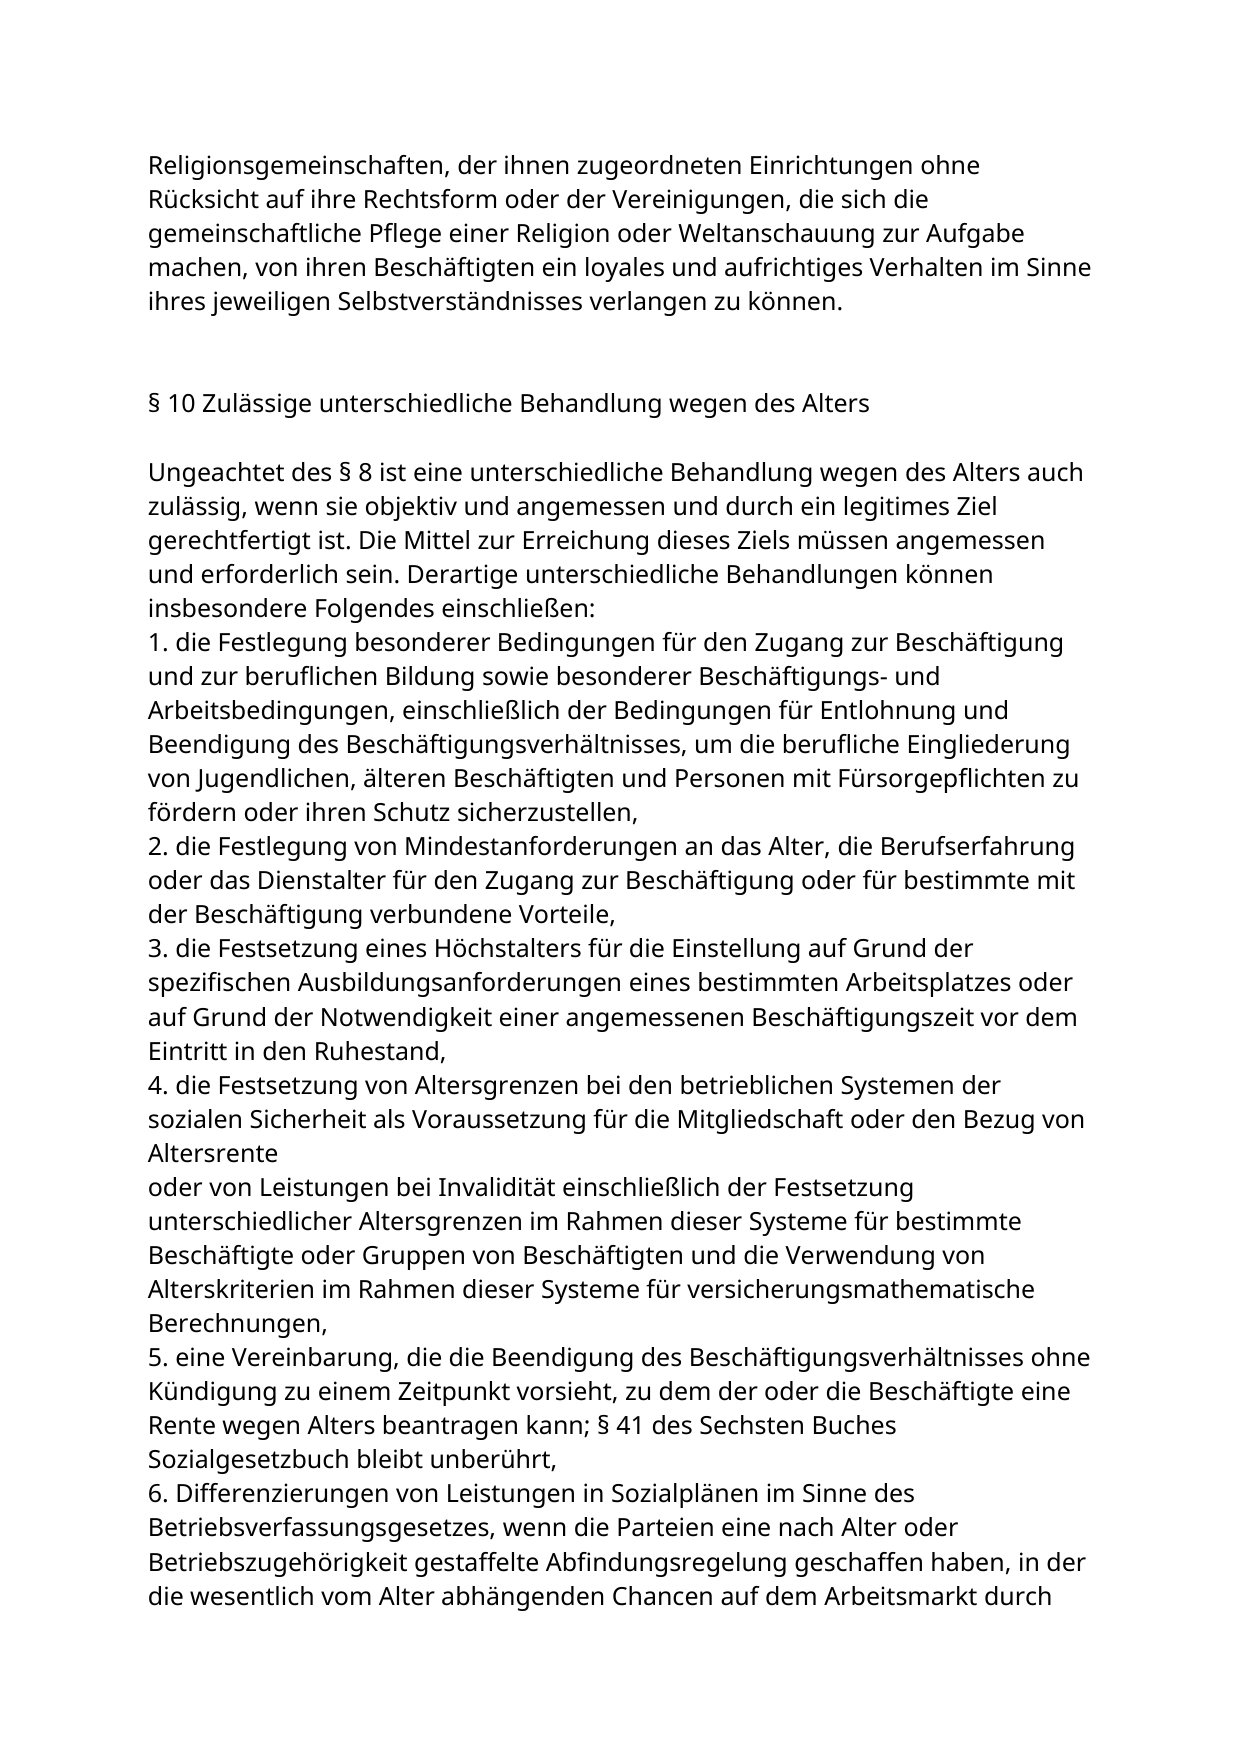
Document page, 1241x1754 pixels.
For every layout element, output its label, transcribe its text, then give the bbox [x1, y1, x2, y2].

text 2. die Festlegung von Mindestanforderungen an das Alter, die Berufserfahrung oder das Dienstalter für den Zugang zur Beschäftigung oder für bestimmte mit der Beschäftigung verbundene Vorteile, [148, 829, 1093, 931]
text oder von Leistungen bei Invalidität einschließlich der Festsetzung unterschiedlicher Altersgrenzen im Rahmen dieser Systeme für bestimmte Beschäftigte oder Gruppen von Beschäftigten und die Verwendung von Alterskriterien im Rahmen dieser Systeme für versicherungsmathematische Berechnungen, [148, 1169, 1093, 1340]
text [148, 148, 1093, 318]
text 5. eine Vereinbarung, die die Beendigung des Beschäftigungsverhältnisses ohne Kündigung zu einem Zeitpunkt vorsieht, zu dem der oder die Beschäftigte eine Rente wegen Alters beantragen kann; § 41 des Sechsten Buches Sozialgesetzbuch bleibt unberührt, [148, 1340, 1093, 1476]
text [148, 1476, 1093, 1612]
text Ungeachtet des § 8 ist eine unterschiedliche Behandlung wegen des Alters auch zulässig, wenn sie objektiv und angemessen und durch ein legitimes Ziel gerechtfertigt ist. Die Mittel zur Erreichung dieses Ziels müssen angemessen und erforderlich sein. Derartige unterschiedliche Behandlungen können insbesondere Folgendes einschließen: [148, 454, 1093, 624]
text 1. die Festlegung besonderer Bedingungen für den Zugang zur Beschäftigung und zur beruflichen Bildung sowie besonderer Beschäftigungs- und Arbeitsbedingungen, einschließlich der Bedingungen für Entlohnung und Beendigung des Beschäftigungsverhältnisses, um die berufliche Eingliederung von Jugendlichen, älteren Beschäftigten und Personen mit Fürsorgepflichten zu fördern oder ihren Schutz sicherzustellen, [148, 624, 1093, 829]
text § 10 Zulässige unterschiedliche Behandlung wegen des Alters [148, 386, 1093, 420]
text 3. die Festsetzung eines Höchstalters für die Einstellung auf Grund der spezifischen Ausbildungsanforderungen eines bestimmten Arbeitsplatzes oder auf Grund der Notwendigkeit einer angemessenen Beschäftigungszeit vor dem Eintritt in den Ruhestand, [148, 931, 1093, 1067]
text 4. die Festsetzung von Altersgrenzen bei den betrieblichen Systemen der sozialen Sicherheit als Voraussetzung für die Mitgliedschaft oder den Bezug von Altersrente [148, 1067, 1093, 1169]
